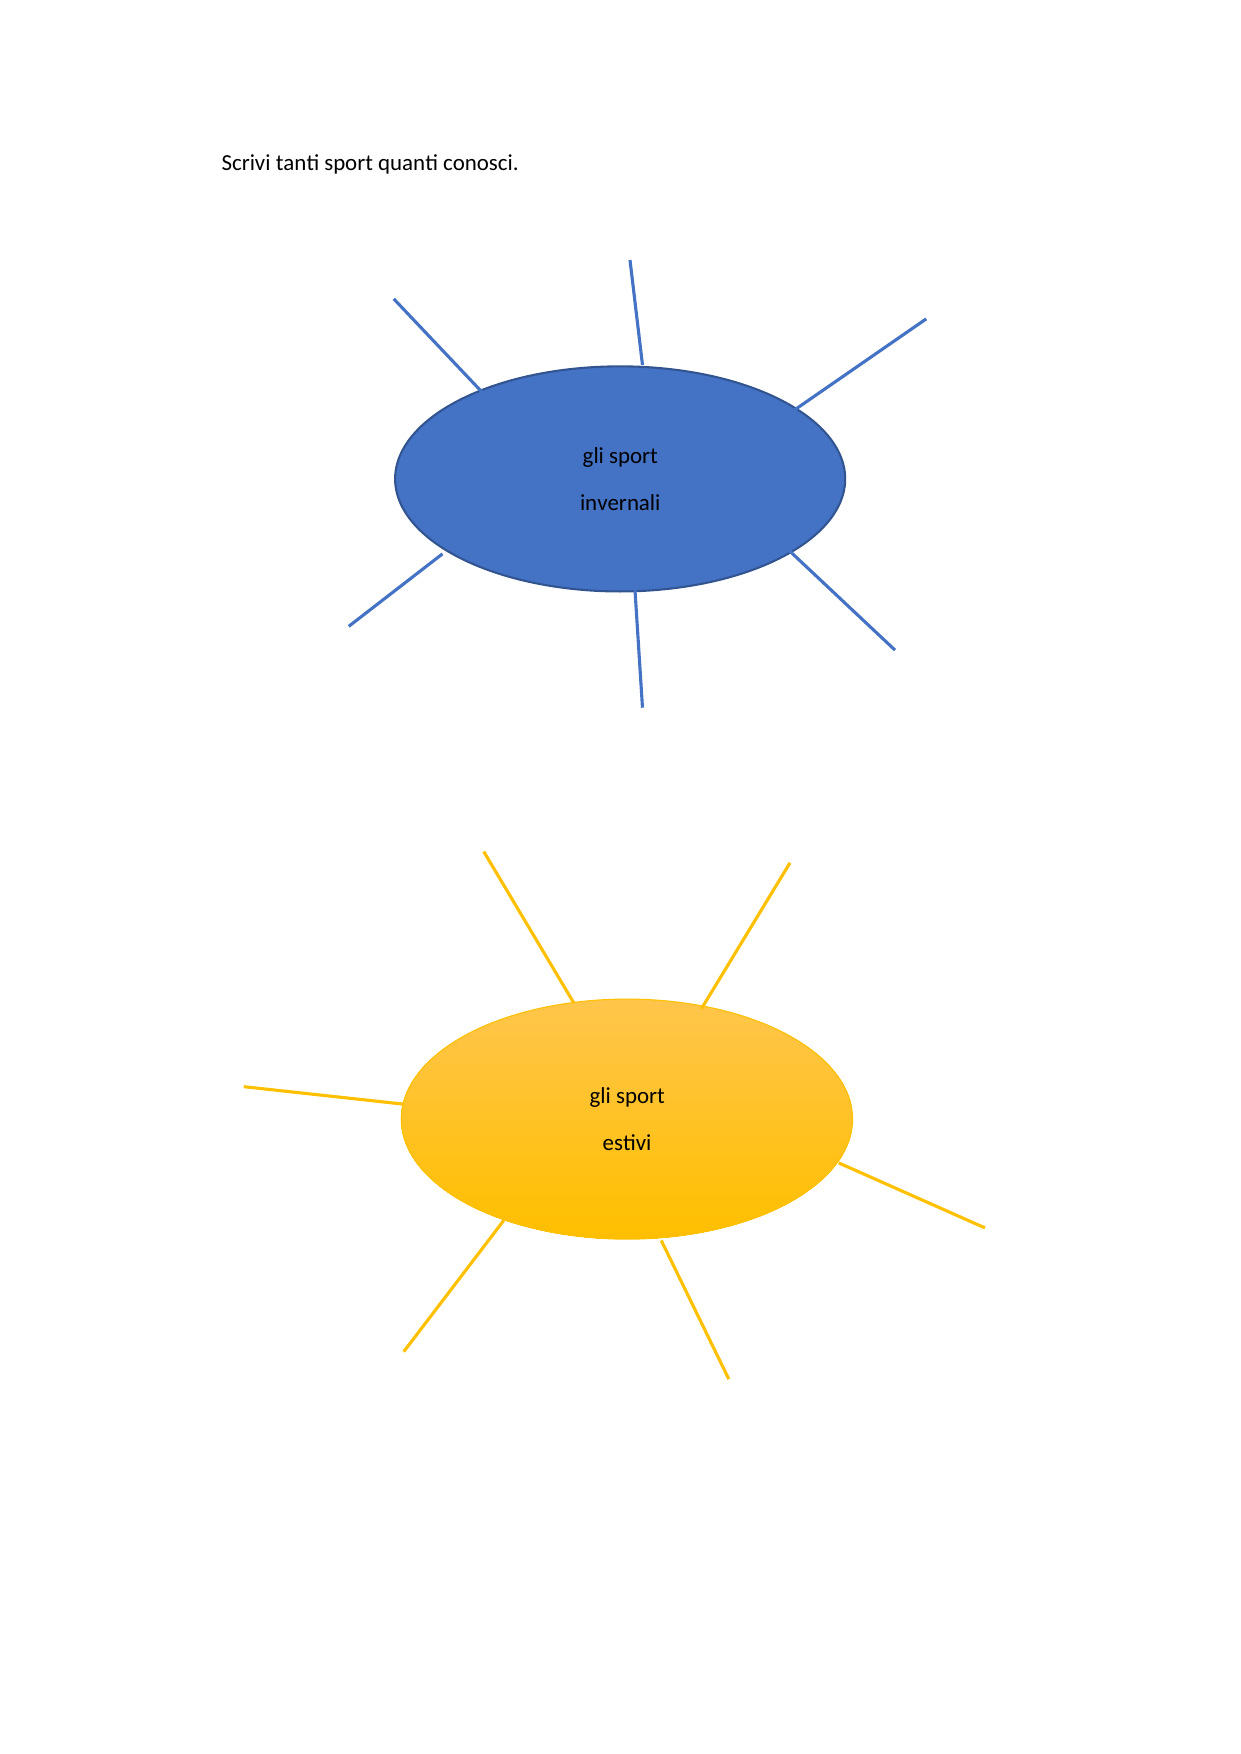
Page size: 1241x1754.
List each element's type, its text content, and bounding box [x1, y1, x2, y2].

text Scrivi tanti sport quanti conosci. [148, 148, 1093, 176]
